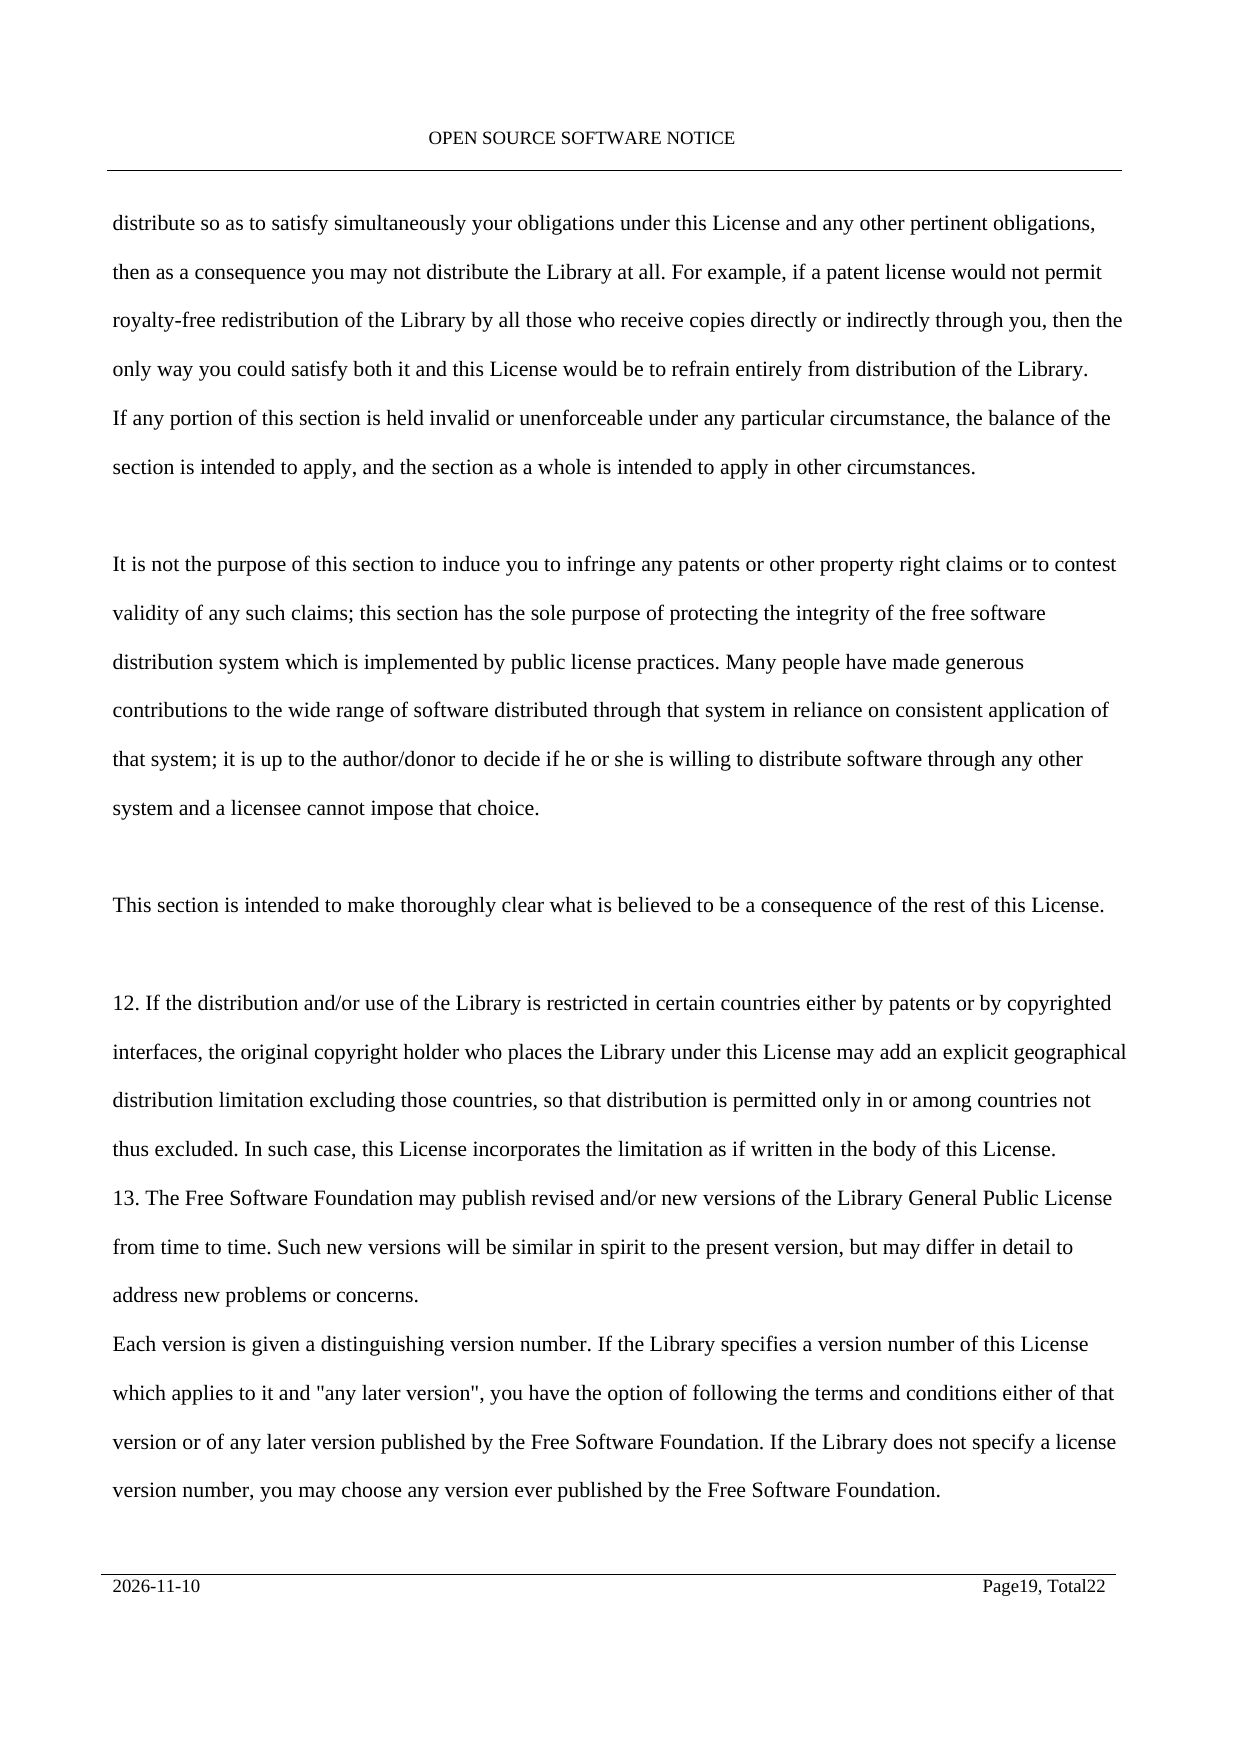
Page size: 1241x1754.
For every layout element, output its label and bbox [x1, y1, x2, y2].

text [112, 206, 1128, 1506]
